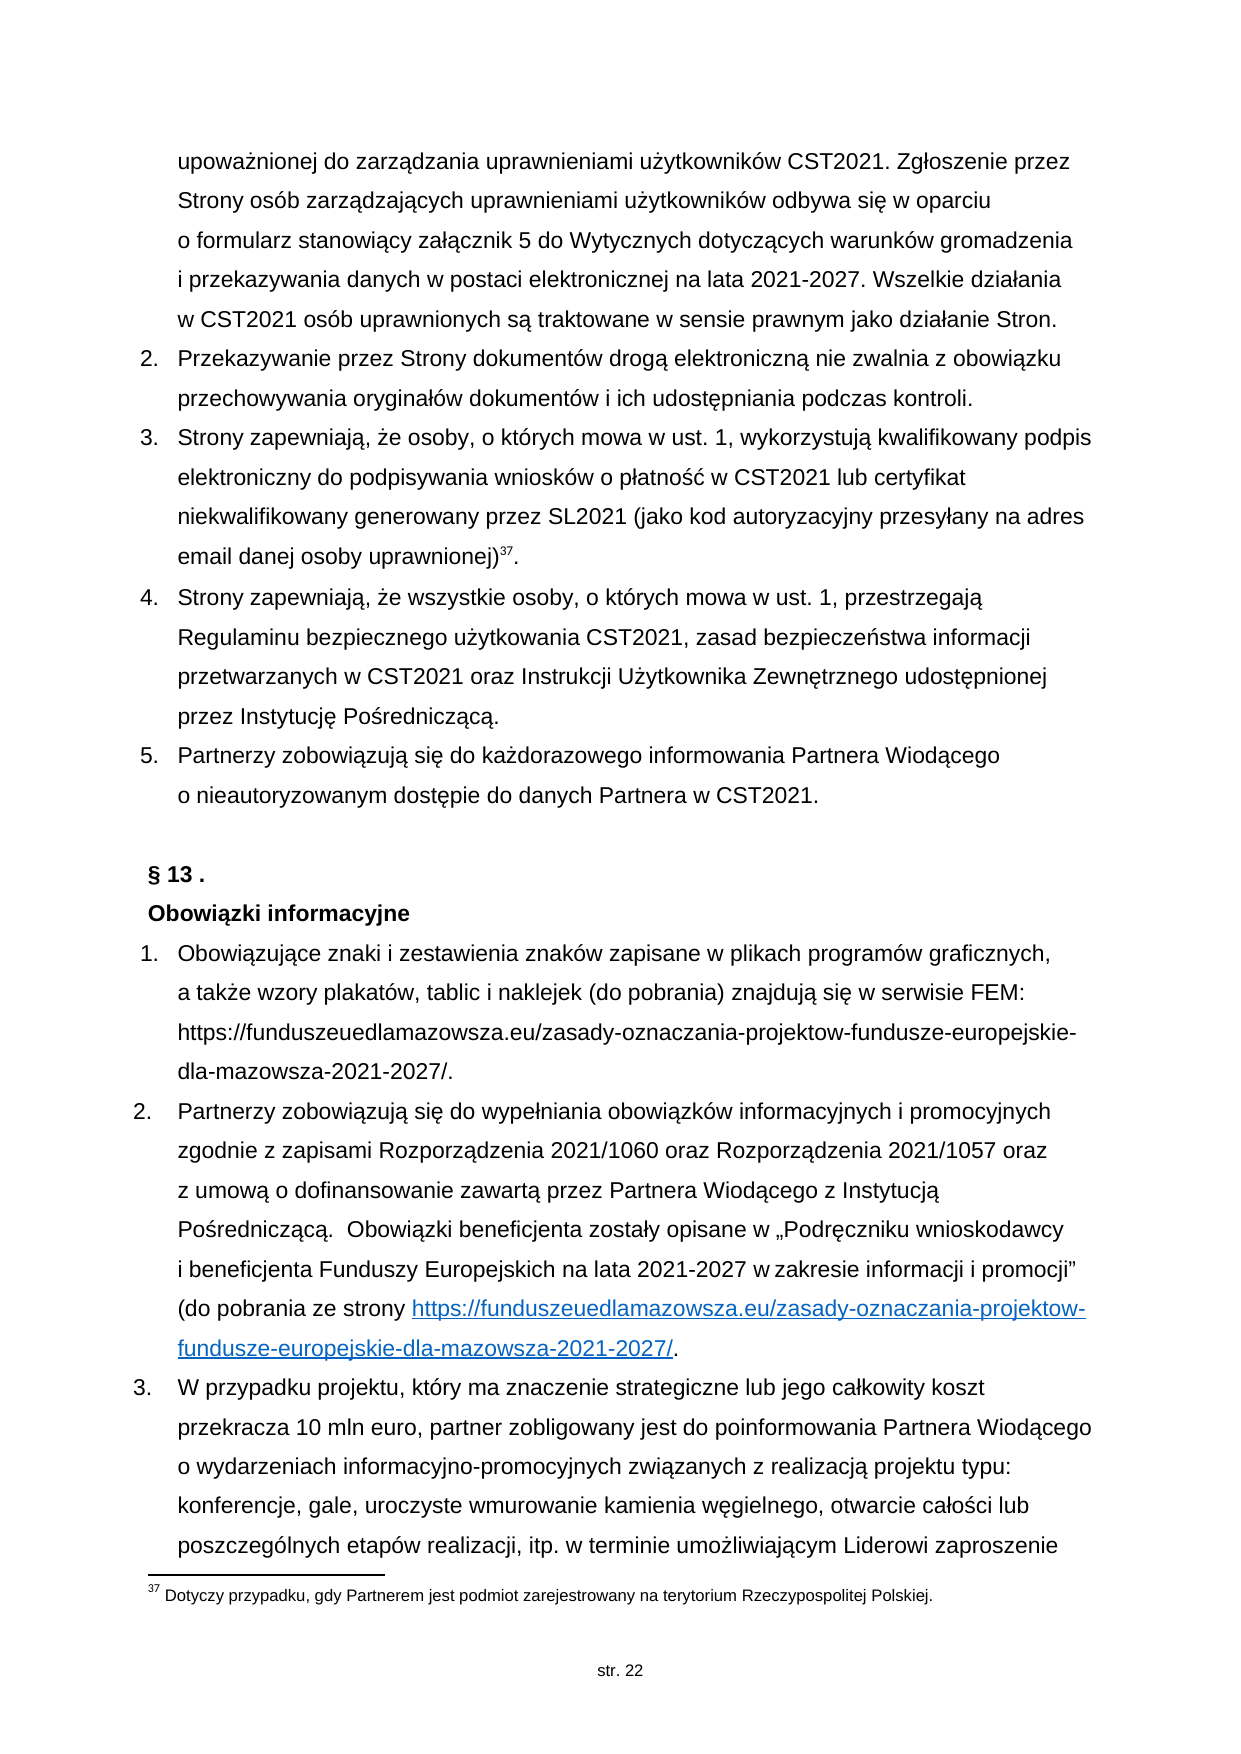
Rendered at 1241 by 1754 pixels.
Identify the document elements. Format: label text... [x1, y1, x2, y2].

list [133, 1374, 1093, 1558]
text § 13 . [148, 861, 1093, 887]
list Partnerzy zobowiązują się do każdorazowego informowania Partnera Wiodącego o nieautoryzowanym dostępie do danych Partnera w CST2021. [140, 742, 1093, 808]
list Przekazywanie przez Strony dokumentów drogą elektroniczną nie zwalnia z obowiązku przechowywania oryginałów dokumentów i ich udostępniania podczas kontroli. [140, 345, 1093, 411]
list Partnerzy zobowiązują się do wypełniania obowiązków informacyjnych i promocyjnych zgodnie z zapisami Rozporządzenia 2021/1060 oraz Rozporządzenia 2021/1057 oraz z umową o dofinansowanie zawartą przez Partnera Wiodącego z Instytucją Pośredniczącą. Obowiązki beneficjenta zostały opisane w „Podręczniku wnioskodawcy i beneficjenta Funduszy Europejskich na lata 2021-2027 w zakresie informacji i promocji” (do pobrania ze strony https://funduszeuedlamazowsza.eu/zasady-oznaczania-projektow-fundusze-europejskie-dla-mazowsza-2021-2027/. [133, 1098, 1093, 1361]
text Obowiązki informacyjne [148, 900, 1093, 927]
list Strony zapewniają, że osoby, o których mowa w ust. 1, wykorzystują kwalifikowany podpis elektroniczny do podpisywania wniosków o płatność w CST2021 lub certyfikat niekwalifikowany generowany przez SL2021 (jako kod autoryzacyjny przesyłany na adres email danej osoby uprawnionej). [140, 424, 1093, 570]
list Strony zapewniają, że wszystkie osoby, o których mowa w ust. 1, przestrzegają Regulaminu bezpiecznego użytkowania CST2021, zasad bezpieczeństwa informacji przetwarzanych w CST2021 oraz Instrukcji Użytkownika Zewnętrznego udostępnionej przez Instytucję Pośredniczącą. [140, 584, 1093, 729]
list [140, 148, 1093, 332]
list Obowiązujące znaki i zestawienia znaków zapisane w plikach programów graficznych, a także wzory plakatów, tablic i naklejek (do pobrania) znajdują się w serwisie FEM: https://funduszeuedlamazowsza.eu/zasady-oznaczania-projektow-fundusze-europejskie-dla-mazowsza-2021-2027/. [140, 940, 1093, 1084]
